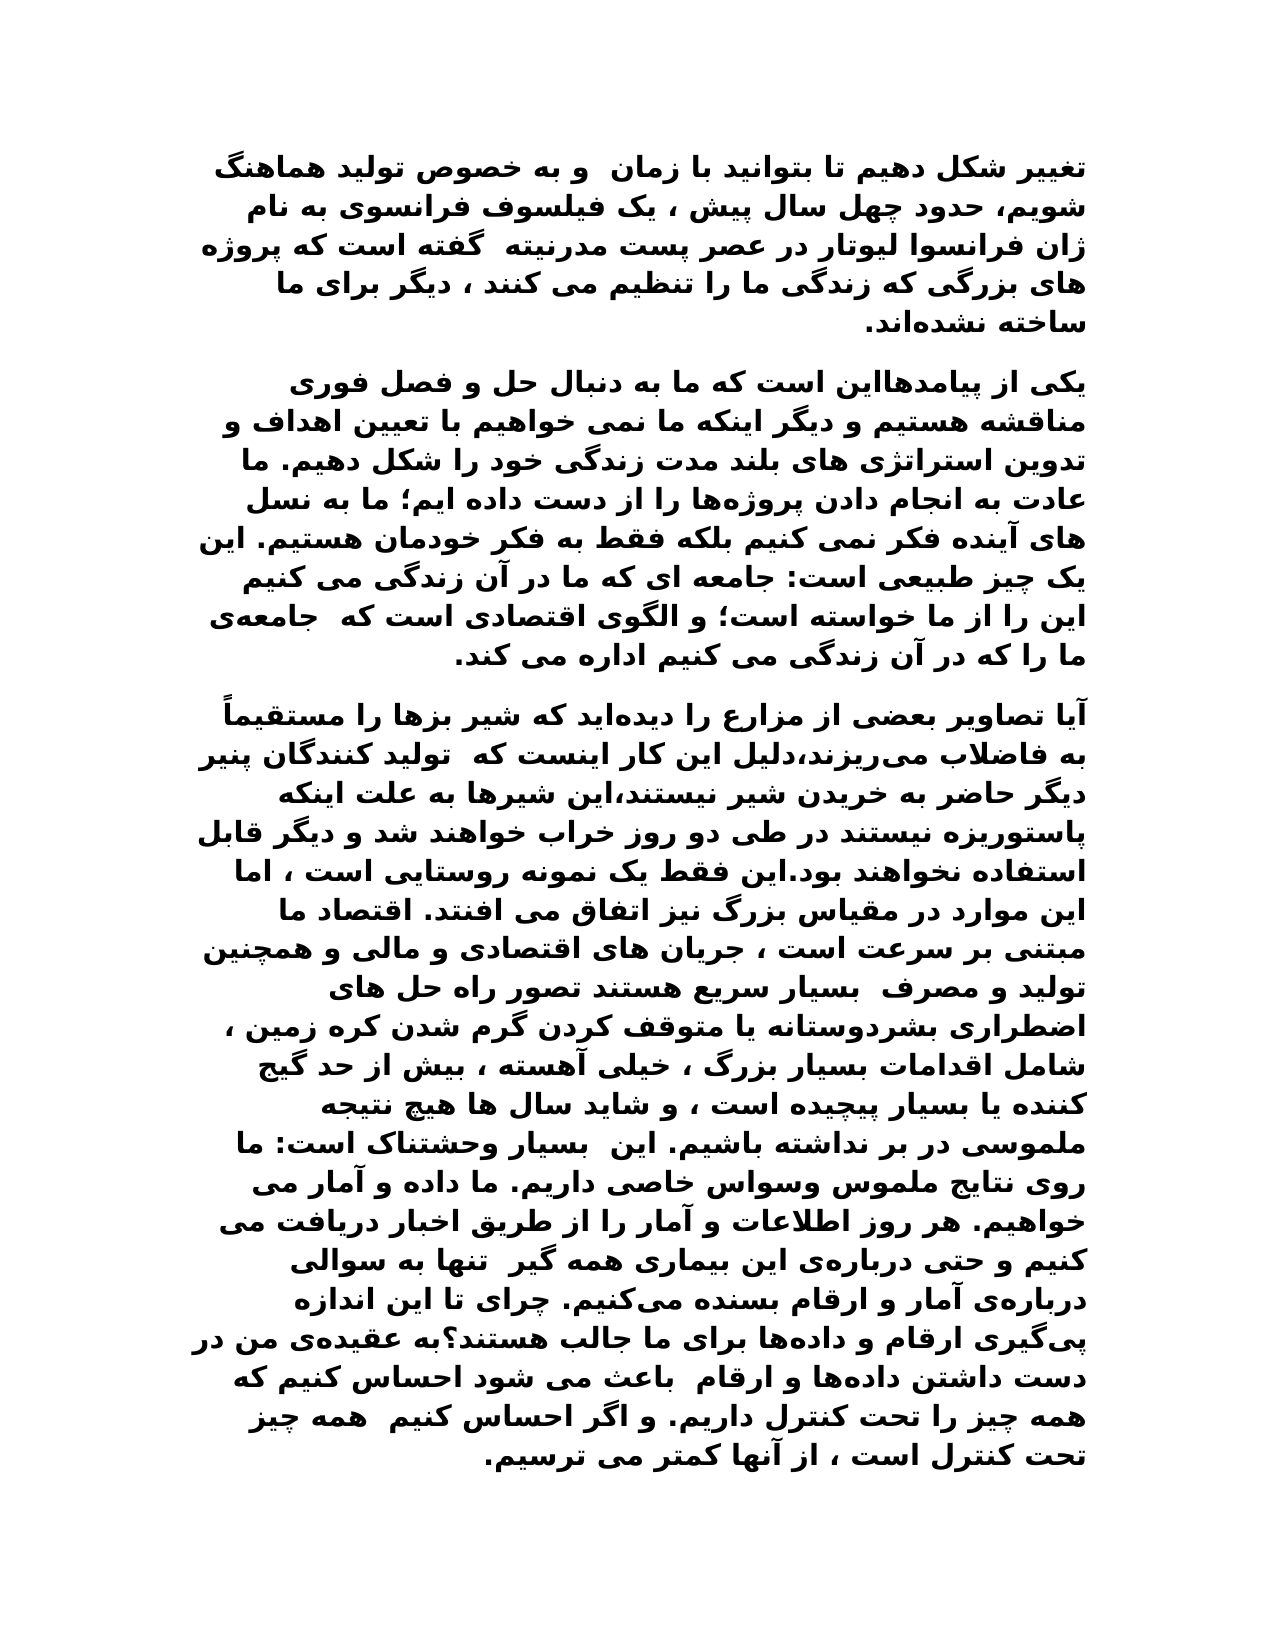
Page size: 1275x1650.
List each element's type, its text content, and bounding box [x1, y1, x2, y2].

text آیا تصاویر بعضی از مزارع را دیده‌اید که شیر بزها را مستقیماً به فاضلاب می‌ریزند،دلیل این کار اینست که تولید کنندگان پنیر دیگر حاضر به خریدن شیر نیستند،این شیرها به علت اینکه پاستوریزه نیستند در طی دو روز خراب خواهند شد و دیگر قابل استفاده نخواهند بود.این فقط یک نمونه روستایی است ، اما این موارد در مقیاس بزرگ نیز اتفاق می افنتد. اقتصاد ما مبتنی بر سرعت است ، جریان های اقتصادی و مالی و همچنین تولید و مصرف بسیار سریع هستند تصور راه حل های اضطراری بشردوستانه یا متوقف کردن گرم شدن کره زمین ، شامل اقدامات بسیار بزرگ ، خیلی آهسته ، بیش از حد گیج کننده یا بسیار پیچیده است ، و شاید سال ها هیچ نتیجه ملموسی در بر نداشته باشیم. این بسیار وحشتناک است: ما روی نتایج ملموس وسواس خاصی داریم. ما داده و آمار می خواهیم. هر روز اطلاعات و آمار را از طریق اخبار دریافت می کنیم و حتی درباره‌ی این بیماری همه گیر تنها به سوالی درباره‌ی آمار و ارقام بسنده می‌کنیم. چرای تا این اندازه پی‌گیری ارقام و داده‌ها برای ما جالب هستند؟به عقیده‌ی من در دست داشتن داده‌ها و ارقام باعث می شود احساس کنیم که همه چیز را تحت کنترل داریم. و اگر احساس کنیم همه چیز تحت کنترل است ، از آنها کمتر می ترسیم. [187, 698, 1087, 1472]
text یکی از پیامدهااین است که ما به دنبال حل و فصل فوری مناقشه هستیم و دیگر اینکه ما نمی خواهیم با تعیین اهداف و تدوین استراتژی های بلند مدت زندگی خود را شکل دهیم. ما عادت به انجام دادن پروژه‌ها را از دست داده ایم؛ ما به نسل های آینده فکر نمی کنیم بلکه فقط به فکر خودمان هستیم. این یک چیز طبیعی است: جامعه ای که ما در آن زندگی می کنیم این را از ما خواسته است؛ و الگوی اقتصادی است که جامعه‌ی ما را که در آن زندگی می کنیم اداره می کند. [187, 366, 1087, 672]
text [187, 150, 1087, 340]
